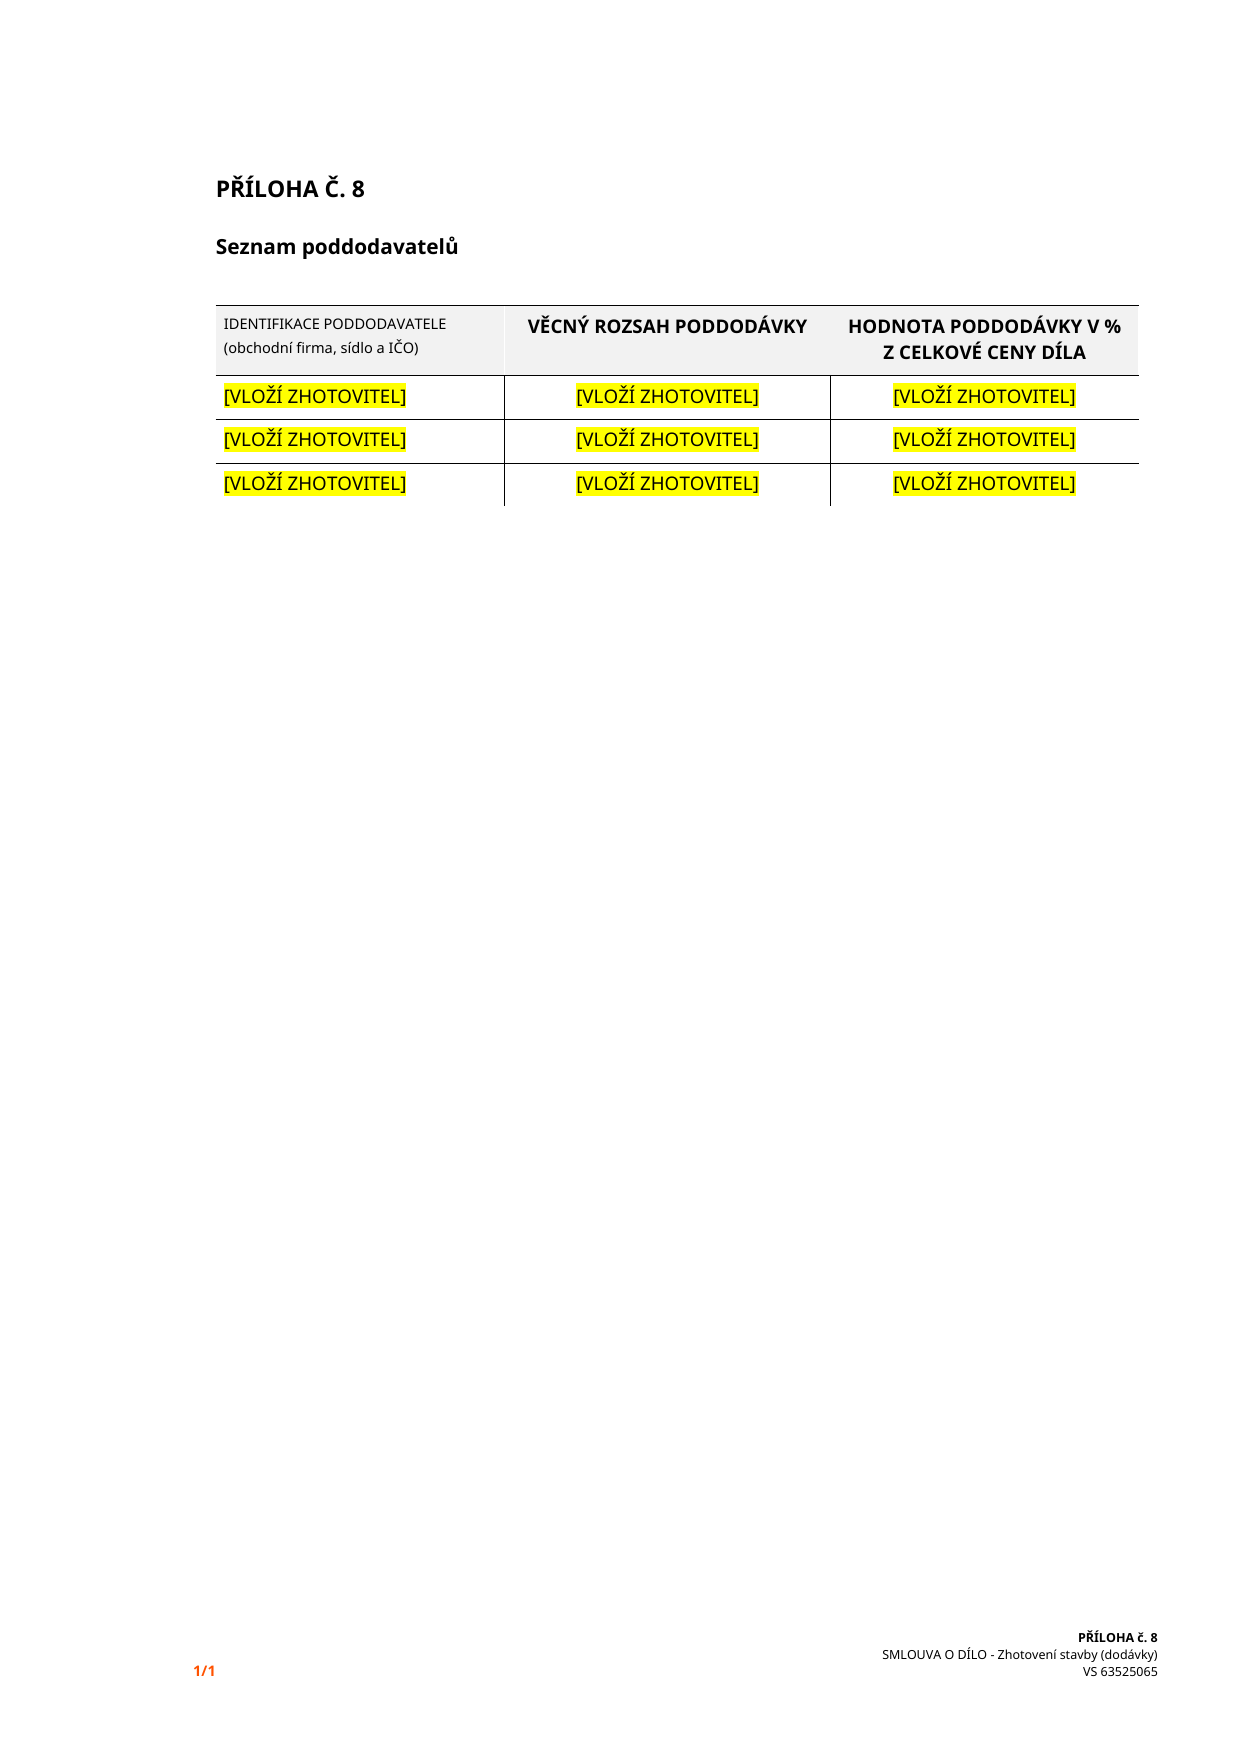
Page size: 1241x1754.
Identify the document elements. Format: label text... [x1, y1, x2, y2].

table_header VĚCNÝ ROZSAH PODDODÁVKY [505, 306, 830, 375]
text Příloha č. 8 [216, 172, 1093, 204]
table_cell [VLOŽÍ ZHOTOVITEL] [831, 420, 1138, 462]
table_cell [VLOŽÍ ZHOTOVITEL] [216, 420, 504, 462]
table_cell [VLOŽÍ ZHOTOVITEL] [505, 420, 830, 462]
table_header HODNOTA PODDODÁVKY V % Z CELKOVÉ CENY DÍLA [830, 306, 1138, 375]
table_cell [VLOŽÍ ZHOTOVITEL] [216, 464, 504, 506]
table_header IDENTIFIKACE PODDODAVATELE (obchodní firma, sídlo a IČO) [216, 306, 504, 375]
table_cell [VLOŽÍ ZHOTOVITEL] [505, 464, 830, 506]
table_cell [VLOŽÍ ZHOTOVITEL] [831, 376, 1138, 418]
table_cell [VLOŽÍ ZHOTOVITEL] [216, 376, 504, 418]
table_cell [VLOŽÍ ZHOTOVITEL] [505, 376, 830, 418]
table_cell [VLOŽÍ ZHOTOVITEL] [831, 464, 1138, 506]
text Seznam poddodavatelů [216, 232, 1093, 260]
